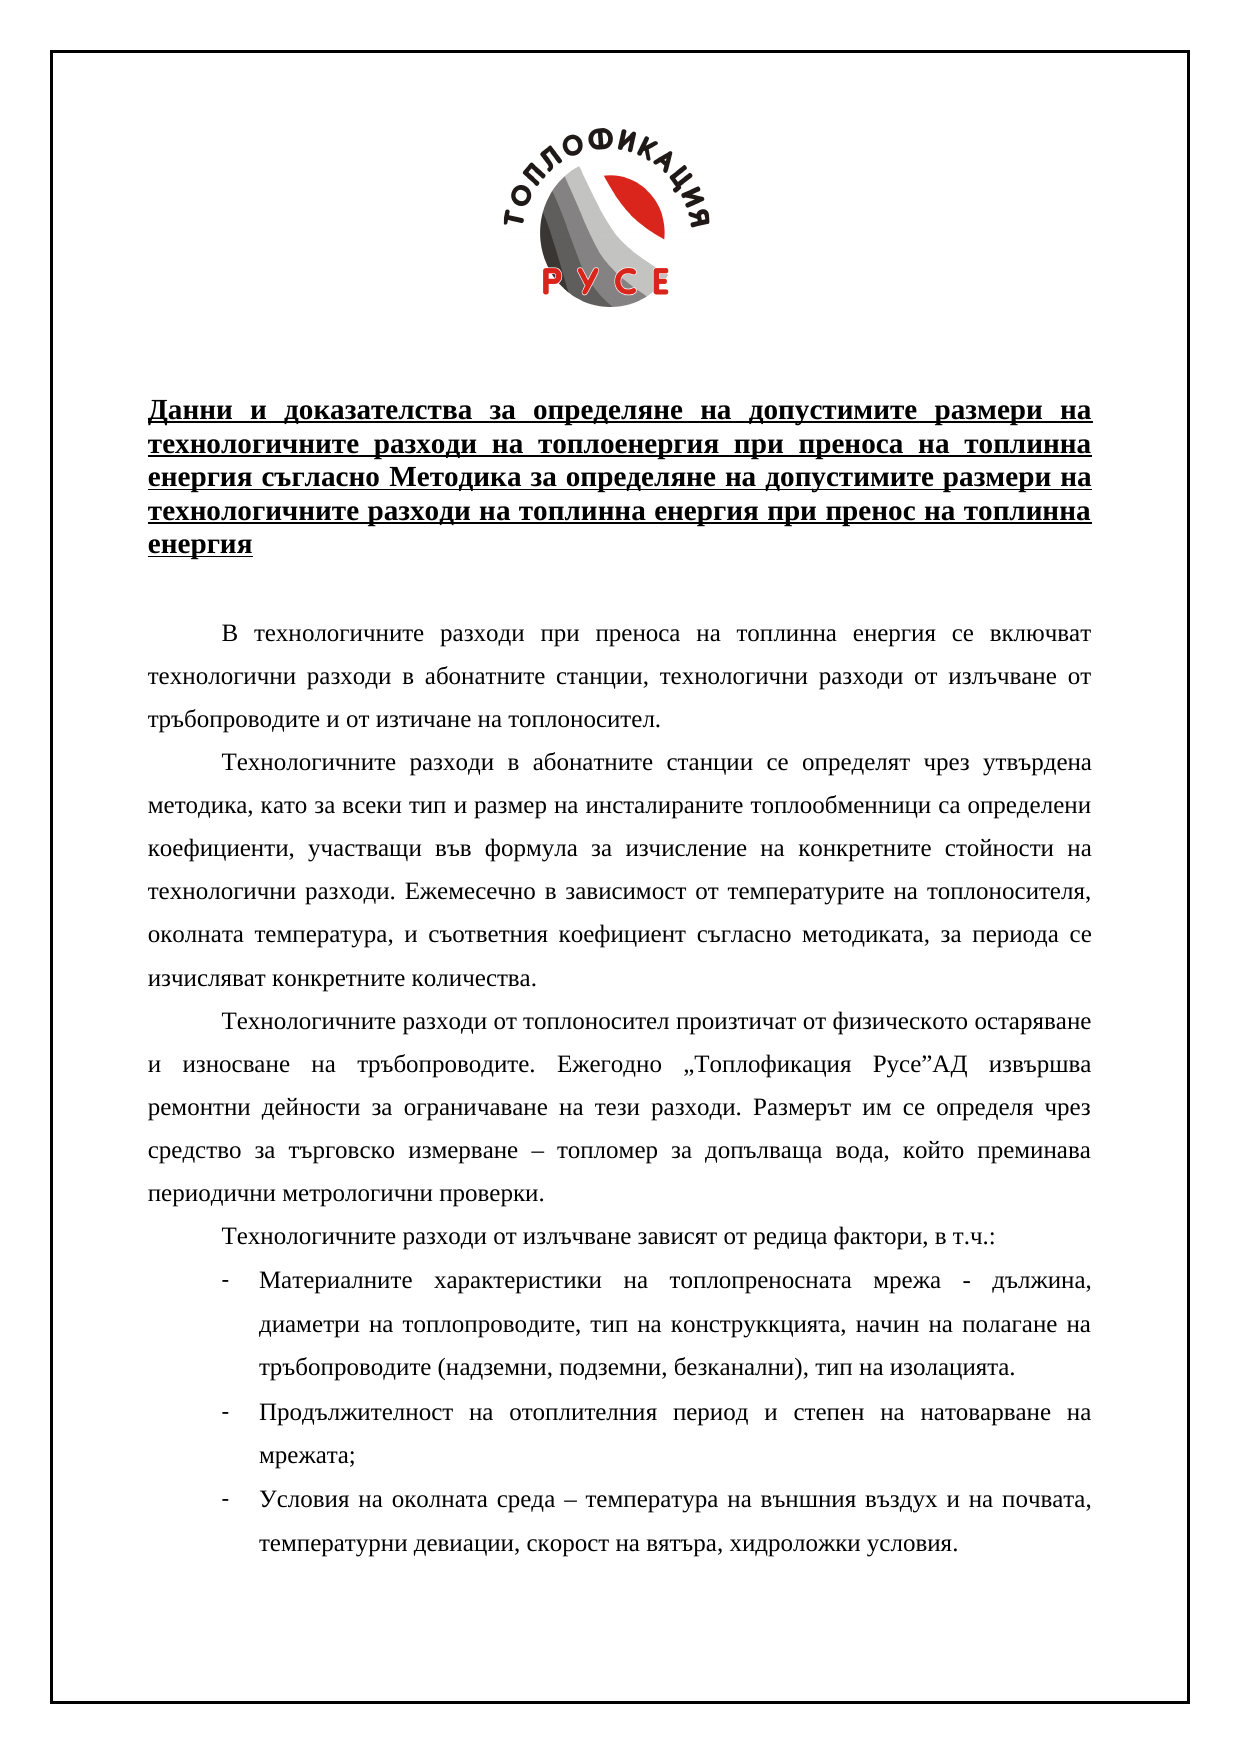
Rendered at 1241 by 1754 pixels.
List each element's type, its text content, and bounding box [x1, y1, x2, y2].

text Данни и доказателства за определяне на допустимите размери на технологичните разходи на топлоенергия при преноса на топлинна енергия съгласно Методика за определяне на допустимите размери на технологичните разходи на топлинна енергия при пренос на топлинна енергия [148, 457, 1092, 489]
text Технологичните разходи от топлоносител произтичат от физическото остаряване и износване на тръбопроводите. Ежегодно „Топлофикация Русе”АД извършва ремонтни дейности за ограничаване на тези разходи. Размерът им се определя чрез средство за търговско измерване – топломер за допълваща вода, който преминава периодични метрологични проверки. [148, 1006, 1092, 1207]
picture [503, 128, 710, 307]
text В технологичните разходи при преноса на топлинна енергия се включват технологични разходи в абонатните станции, технологични разходи от излъчване от тръбопроводите и от изтичане на топлоносител. [148, 618, 1092, 733]
text Технологичните разходи от излъчване зависят от редица фактори, в т.ч.: [148, 1221, 1092, 1250]
list Материалните характеристики на топлопреносната мрежа - дължина, диаметри на топлопроводите, тип на конструккцията, начин на полагане на тръбопроводите (надземни, подземни, безканални), тип на изолацията. [221, 1264, 1092, 1381]
list Продължителност на отоплителния период и степен на натоварване на мрежата; [221, 1396, 1092, 1469]
list Условия на околната среда – температура на външния въздух и на почвата, температурни девиации, скорост на вятъра, хидроложки условия. [221, 1484, 1092, 1557]
text Данни и доказателства за определяне на допустимите размери на технологичните разходи на топлоенергия при преноса на топлинна енергия съгласно Методика за определяне на допустимите размери на технологичните разходи на топлинна енергия при пренос на топлинна енергия [148, 423, 1092, 455]
text Данни и доказателства за определяне на допустимите размери на технологичните разходи на топлоенергия при преноса на топлинна енергия съгласно Методика за определяне на допустимите размери на технологичните разходи на топлинна енергия при пренос на топлинна енергия [148, 392, 1092, 421]
text Данни и доказателства за определяне на допустимите размери на технологичните разходи на топлоенергия при преноса на топлинна енергия съгласно Методика за определяне на допустимите размери на технологичните разходи на топлинна енергия при пренос на топлинна енергия [148, 490, 1092, 522]
text Данни и доказателства за определяне на допустимите размери на технологичните разходи на топлоенергия при преноса на топлинна енергия съгласно Методика за определяне на допустимите размери на технологичните разходи на топлинна енергия при пренос на топлинна енергия [148, 524, 1092, 560]
text Технологичните разходи в абонатните станции се определят чрез утвърдена методика, като за всеки тип и размер на инсталираните топлообменници са определени коефициенти, участващи във формула за изчисление на конкретните стойности на технологични разходи. Ежемесечно в зависимост от температурите на топлоносителя, околната температура, и съответния коефициент съгласно методиката, за периода се изчисляват конкретните количества. [148, 747, 1092, 991]
